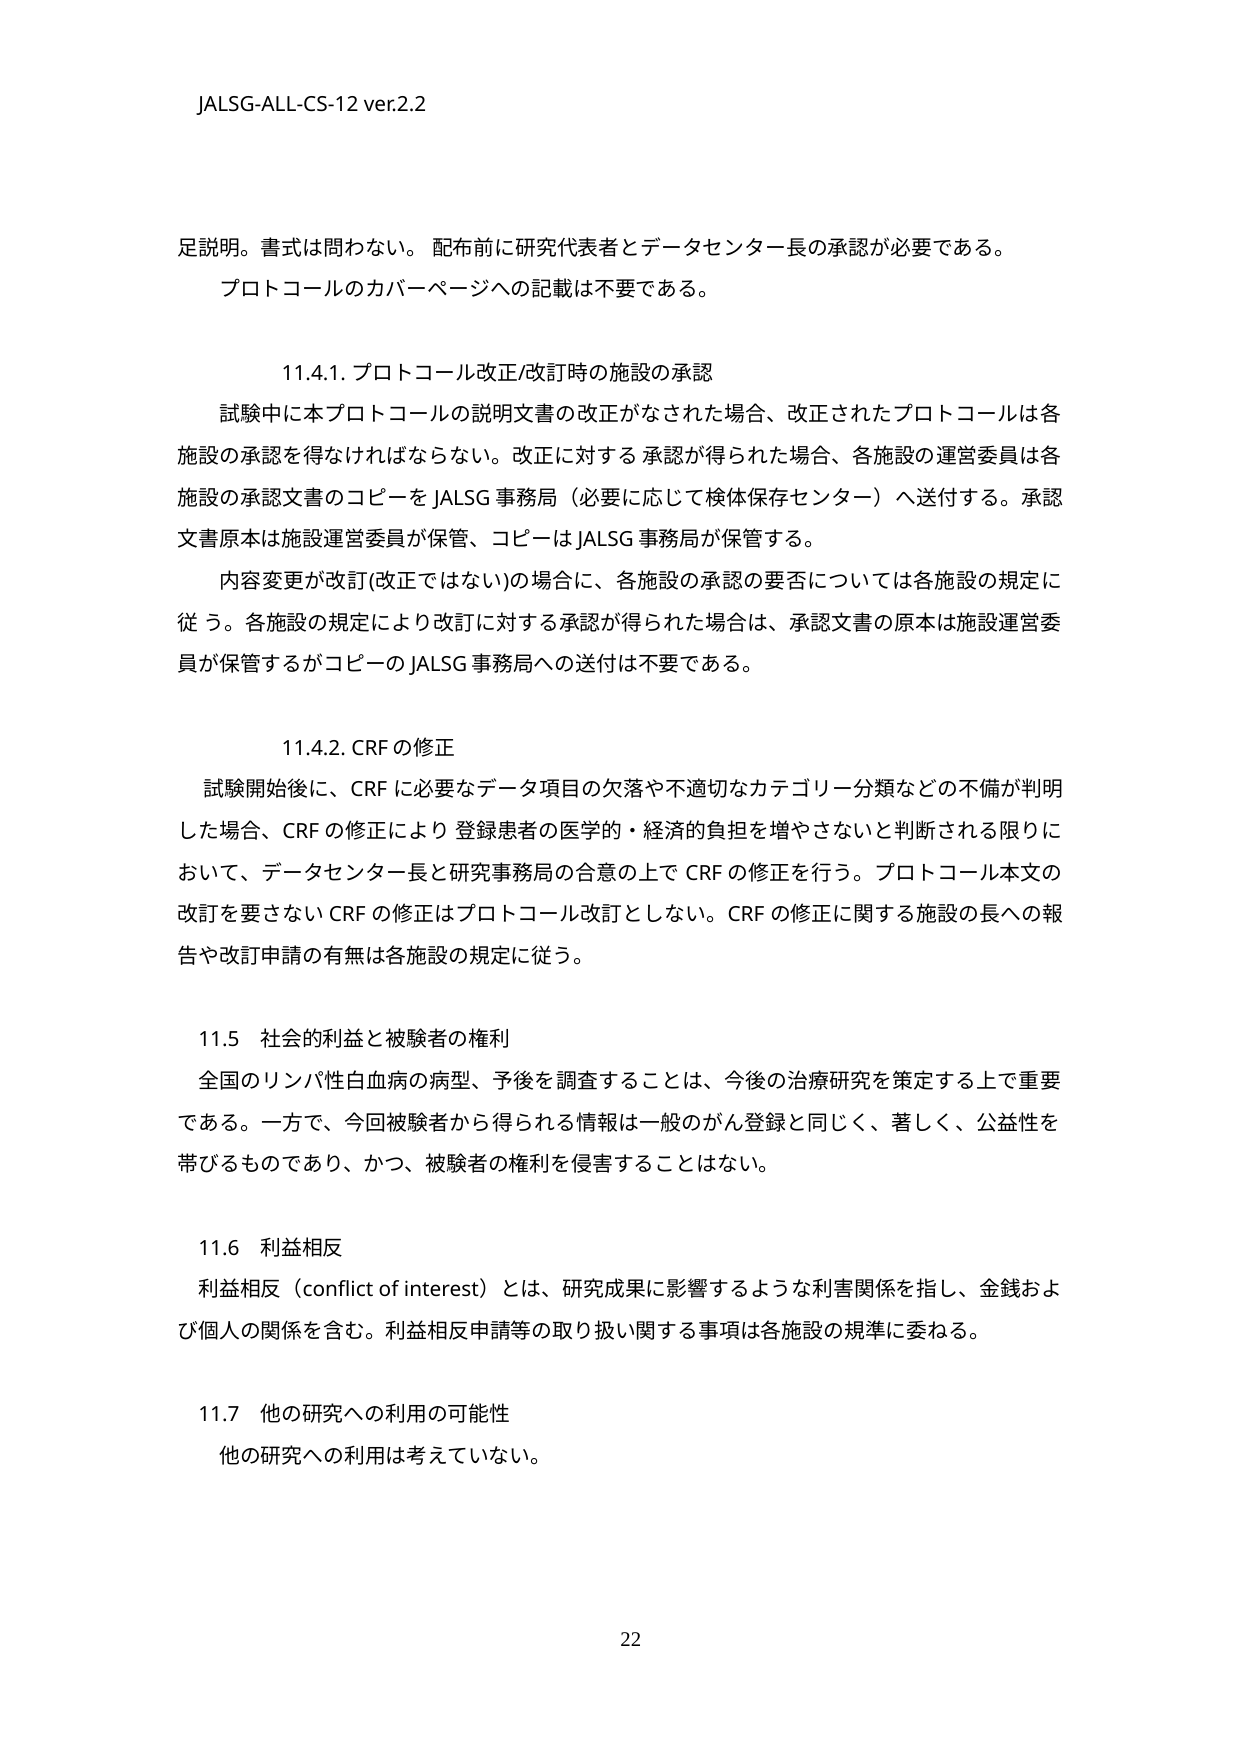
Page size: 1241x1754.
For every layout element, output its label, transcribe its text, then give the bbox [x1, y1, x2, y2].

subtitle 11.5 社会的利益と被験者の権利 [177, 1017, 1063, 1058]
subtitle 11.7 他の研究への利用の可能性 [177, 1392, 1063, 1433]
text 全国のリンパ性白血病の病型、予後を調査することは、今後の治療研究を策定する上で重要である。一方で、今回被験者から得られる情報は一般のがん登録と同じく、著しく、公益性を帯びるものであり、かつ、被験者の権利を侵害することはない。 [177, 1058, 1063, 1183]
text 試験開始後に、CRF に必要なデータ項目の欠落や不適切なカテゴリー分類などの不備が判明した場合、CRF の修正により 登録患者の医学的・経済的負担を増やさないと判断される限りにおいて、データセンター長と研究事務局の合意の上で CRF の修正を行う。プロトコール本文の改訂を要さない CRF の修正はプロトコール改訂としない。CRF の修正に関する施設の長への報告や改訂申請の有無は各施設の規定に従う。 [177, 767, 1063, 975]
text 試験中に本プロトコールの説明文書の改正がなされた場合、改正されたプロトコールは各施設の承認を得なければならない。改正に対する 承認が得られた場合、各施設の運営委員は各施設の承認文書のコピーをJALSG事務局（必要に応じて検体保存センター）へ送付する。承認文書原本は施設運営委員が保管、コピーはJALSG事務局が保管する。 [177, 392, 1063, 558]
subtitle 11.4.2. CRFの修正 [261, 725, 1063, 767]
text 他の研究への利用は考えていない。 [177, 1433, 1063, 1475]
subtitle 11.4.1. プロトコール改正/改訂時の施設の承認 [261, 350, 1063, 392]
text 利益相反（conflict of interest）とは、研究成果に影響するような利害関係を指し、金銭および個人の関係を含む。利益相反申請等の取り扱い関する事項は各施設の規準に委ねる。 [177, 1267, 1063, 1350]
text プロトコールのカバーページへの記載は不要である。 [177, 267, 1063, 308]
subtitle 11.6 利益相反 [177, 1225, 1063, 1267]
text 内容変更が改訂(改正ではない)の場合に、各施設の承認の要否については各施設の規定に従 う。各施設の規定により改訂に対する承認が得られた場合は、承認文書の原本は施設運営委員が保管するがコピーのJALSG事務局への送付は不要である。 [177, 558, 1063, 683]
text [177, 225, 1063, 267]
